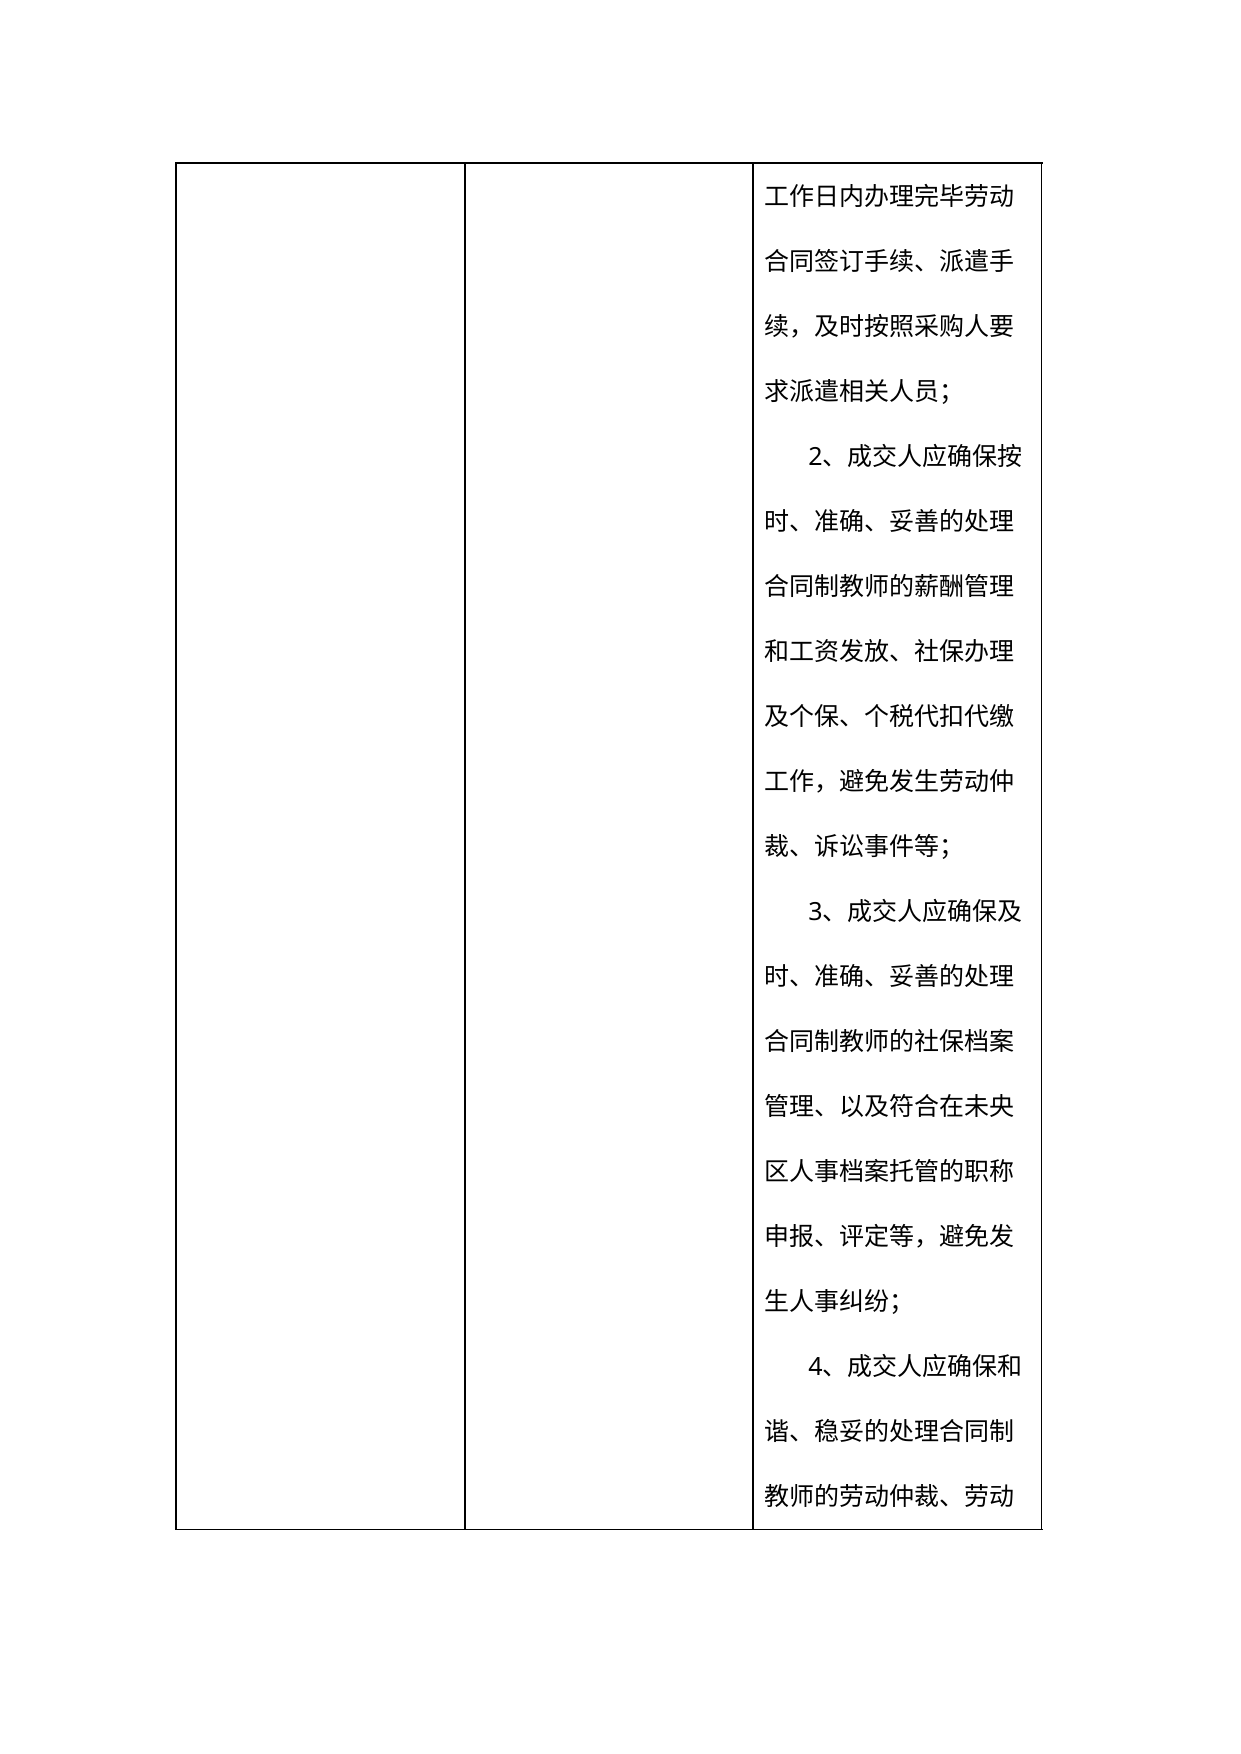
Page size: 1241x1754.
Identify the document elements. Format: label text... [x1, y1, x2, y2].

table_cell [466, 164, 752, 1528]
table_cell 1 [177, 164, 464, 1528]
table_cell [754, 164, 1041, 1528]
